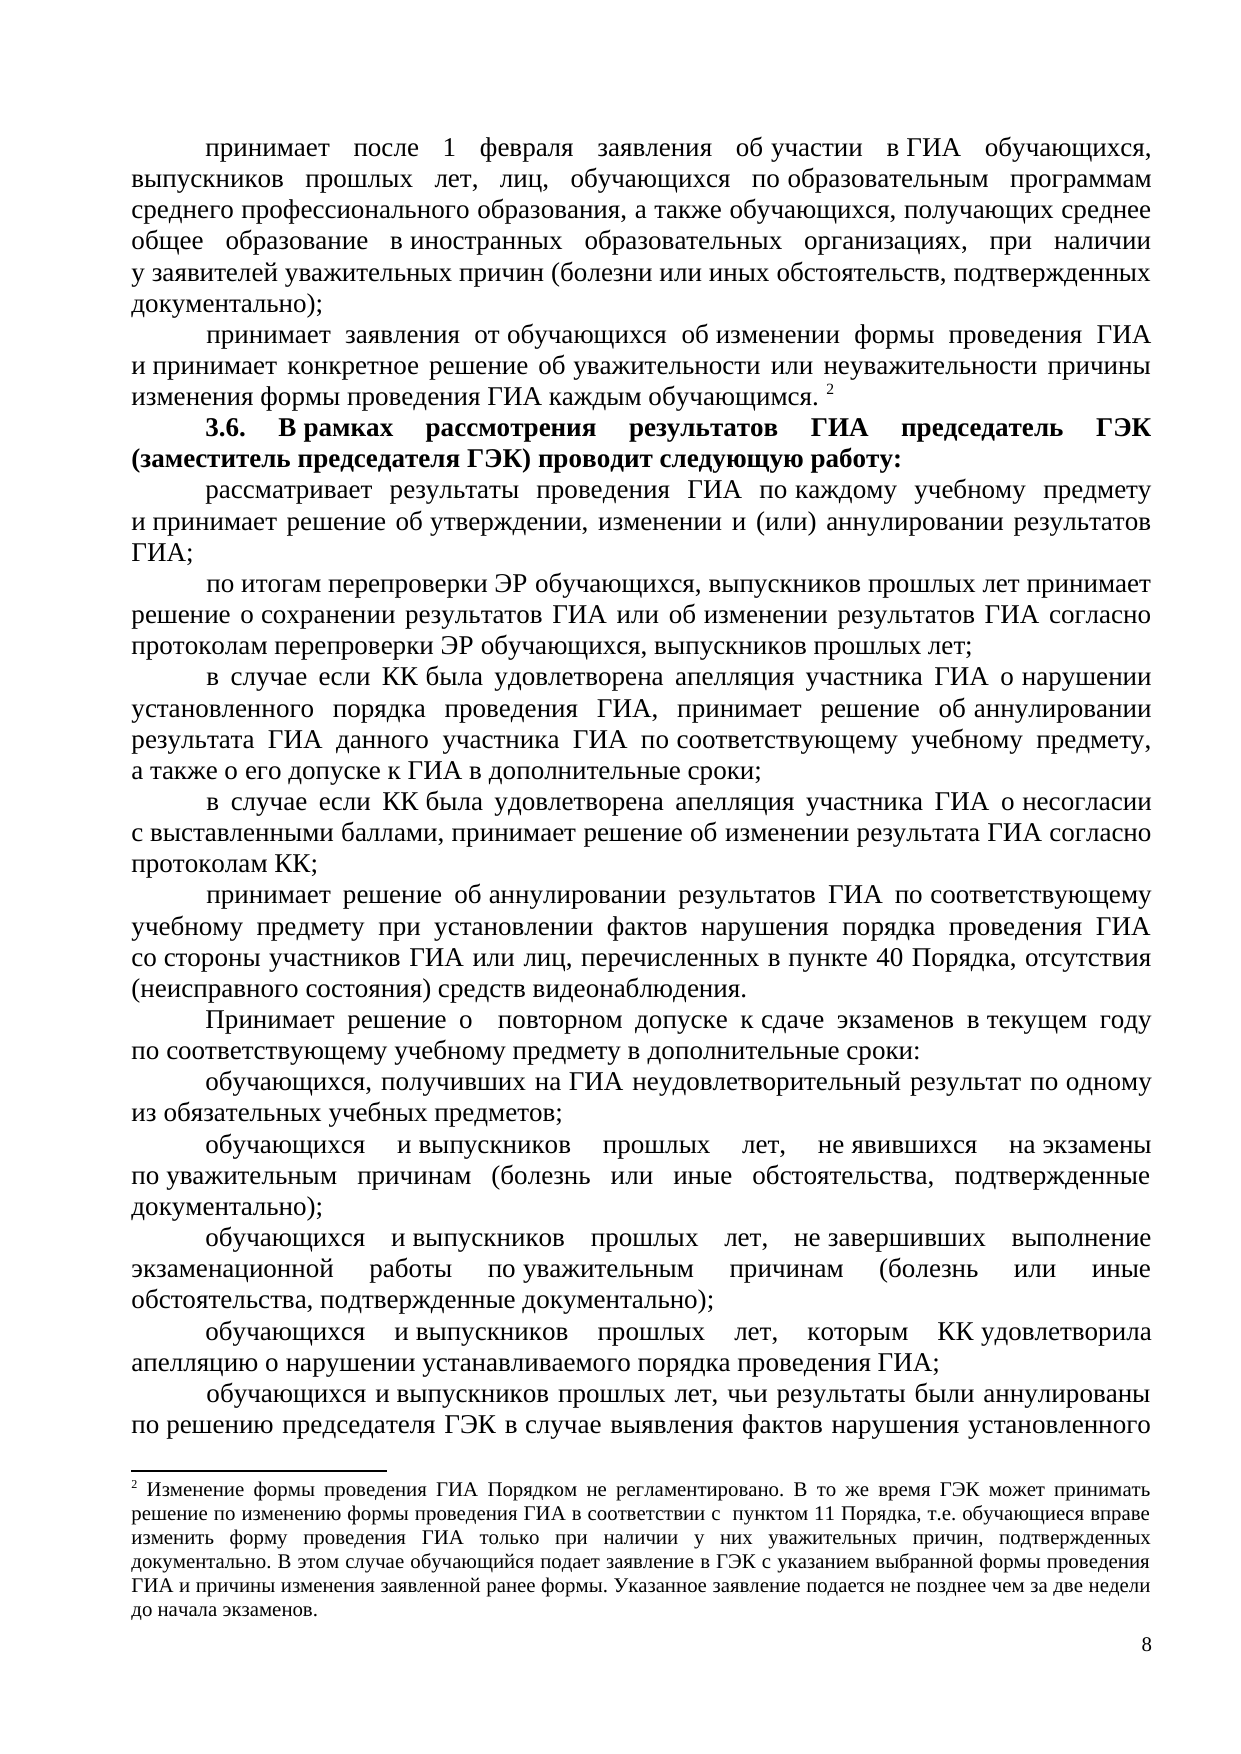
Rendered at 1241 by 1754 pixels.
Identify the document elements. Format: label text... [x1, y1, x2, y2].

text обучающихся, получивших на ГИА неудовлетворительный результат по одному из обязательных учебных предметов; [131, 1065, 1152, 1128]
text обучающихся и выпускников прошлых лет, которым КК удовлетворила апелляцию о нарушении устанавливаемого порядка проведения ГИА; [131, 1314, 1152, 1377]
text принимает после 1 февраля заявления об участии в ГИА обучающихся, выпускников прошлых лет, лиц, обучающихся по образовательным программам среднего профессионального образования, а также обучающихся, получающих среднее общее образование в иностранных образовательных организациях, при наличии у заявителей уважительных причин (болезни или иных обстоятельств, подтвержденных документально); [131, 131, 1152, 318]
text обучающихся и выпускников прошлых лет, не завершивших выполнение экзаменационной работы по уважительным причинам (болезнь или иные обстоятельства, подтвержденные документально); [131, 1221, 1152, 1314]
text принимает заявления от обучающихся об изменении формы проведения ГИА и принимает конкретное решение об уважительности или неуважительности причины изменения формы проведения ГИА каждым обучающимся. [131, 318, 1152, 411]
text рассматривает результаты проведения ГИА по каждому учебному предмету и принимает решение об утверждении, изменении и (или) аннулировании результатов ГИА; [131, 474, 1152, 567]
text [131, 1377, 1152, 1439]
text Принимает решение о повторном допуске к сдаче экзаменов в текущем году по соответствующему учебному предмету в дополнительные сроки: [131, 1003, 1152, 1065]
text в случае если КК была удовлетворена апелляция участника ГИА о нарушении установленного порядка проведения ГИА, принимает решение об аннулировании результата ГИА данного участника ГИА по соответствующему учебному предмету, а также о его допуске к ГИА в дополнительные сроки; [131, 661, 1152, 785]
text в случае если КК была удовлетворена апелляция участника ГИА о несогласии с выставленными баллами, принимает решение об изменении результата ГИА согласно протоколам КК; [131, 785, 1152, 878]
text обучающихся и выпускников прошлых лет, не явившихся на экзамены по уважительным причинам (болезнь или иные обстоятельства, подтвержденные документально); [131, 1128, 1152, 1221]
text принимает решение об аннулировании результатов ГИА по соответствующему учебному предмету при установлении фактов нарушения порядка проведения ГИА со стороны участников ГИА или лиц, перечисленных в пункте 40 Порядка, отсутствия (неисправного состояния) средств видеонаблюдения. [131, 878, 1152, 1003]
text по итогам перепроверки ЭР обучающихся, выпускников прошлых лет принимает решение о сохранении результатов ГИА или об изменении результатов ГИА согласно протоколам перепроверки ЭР обучающихся, выпускников прошлых лет; [131, 567, 1152, 661]
text 3.6. В рамках рассмотрения результатов ГИА председатель ГЭК (заместитель председателя ГЭК) проводит следующую работу: [131, 411, 1152, 474]
